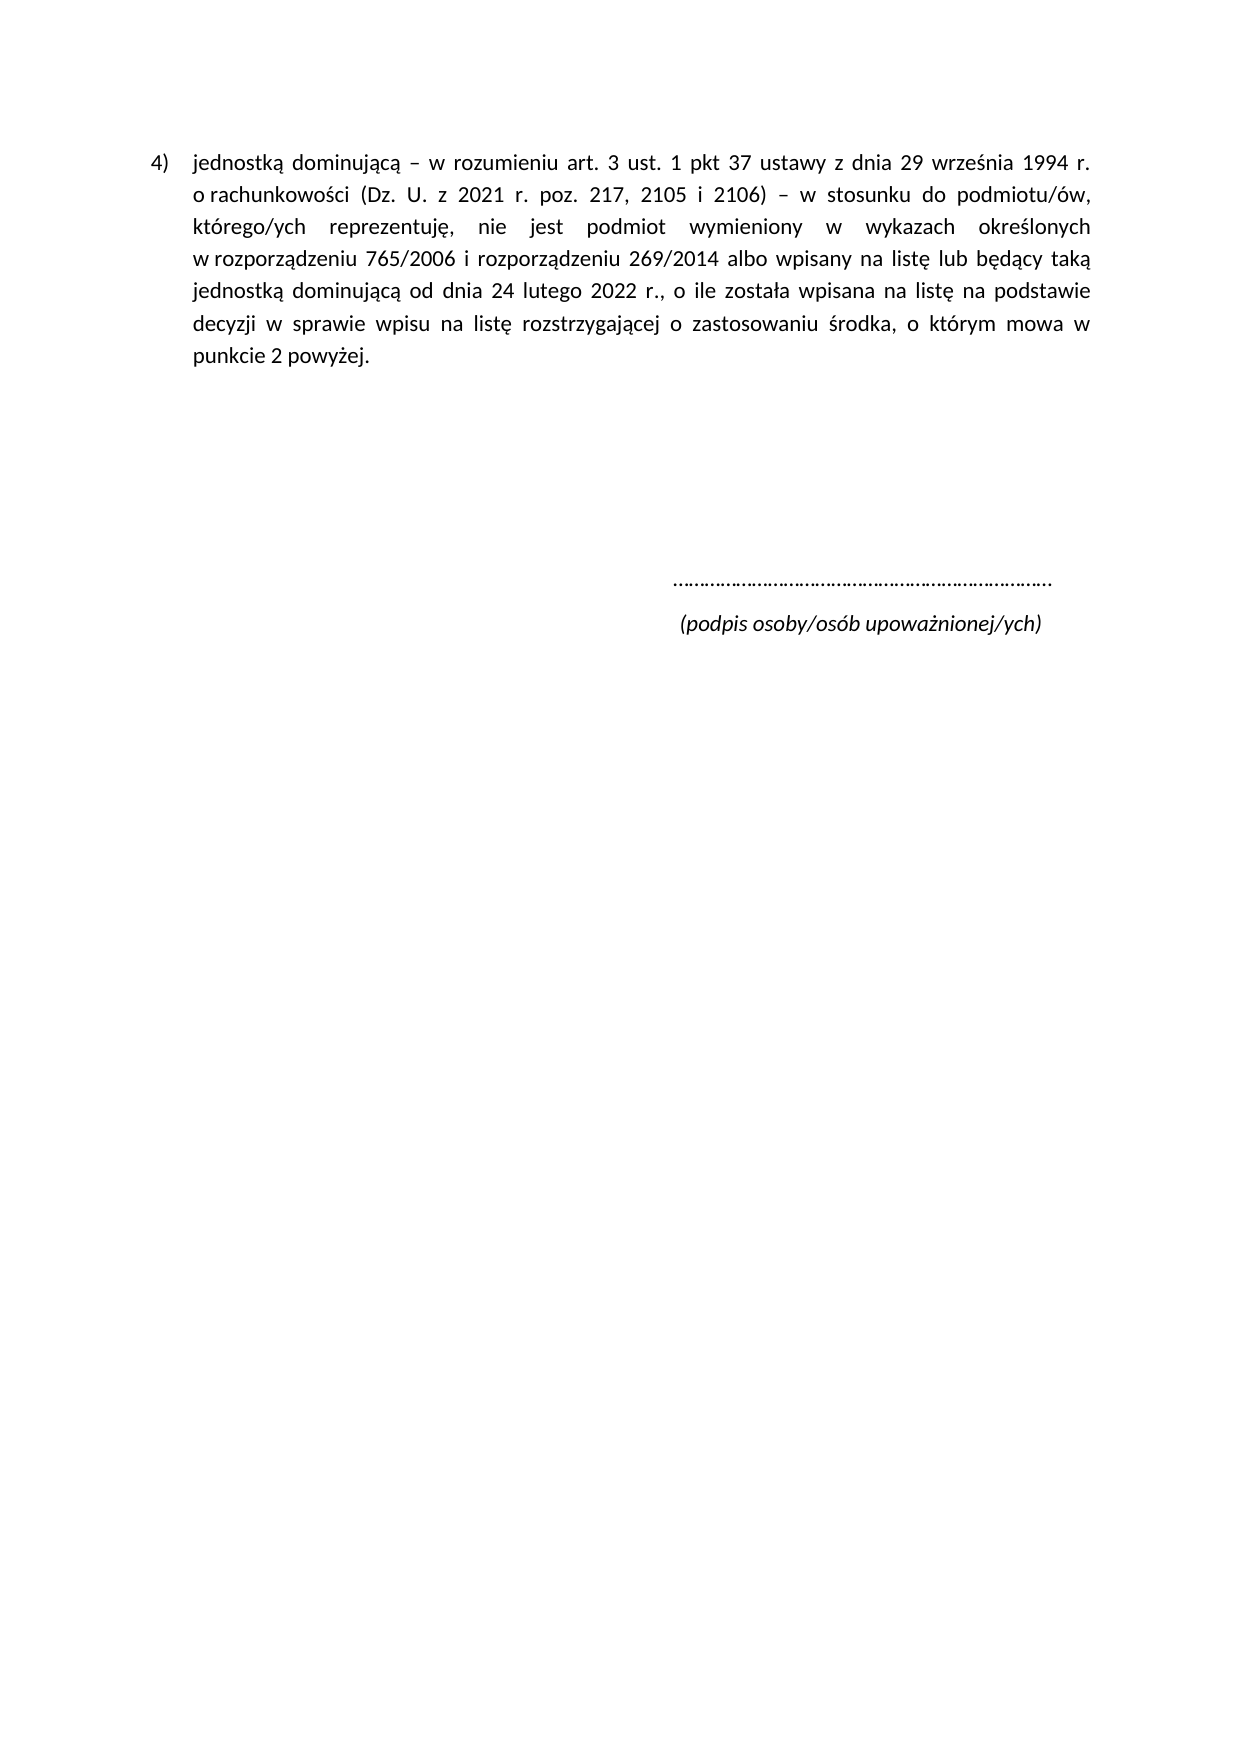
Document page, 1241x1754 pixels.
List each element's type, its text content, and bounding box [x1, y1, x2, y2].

list jednostką dominującą – w rozumieniu art. 3 ust. 1 pkt 37 ustawy z dnia 29 września 1994 r. o rachunkowości (Dz. U. z 2021 r. poz. 217, 2105 i 2106) – w stosunku do podmiotu/ów, którego/ych reprezentuję, nie jest podmiot wymieniony w wykazach określonych w rozporządzeniu 765/2006 i rozporządzeniu 269/2014 albo wpisany na listę lub będący taką jednostką dominującą od dnia 24 lutego 2022 r., o ile została wpisana na listę na podstawie decyzji w sprawie wpisu na listę rozstrzygającej o zastosowaniu środka, o którym mowa w punkcie 2 powyżej. [151, 148, 1092, 369]
text ……………………………………………………………… [148, 564, 1092, 592]
text (podpis osoby/osób upoważnionej/ych) [679, 609, 1092, 637]
